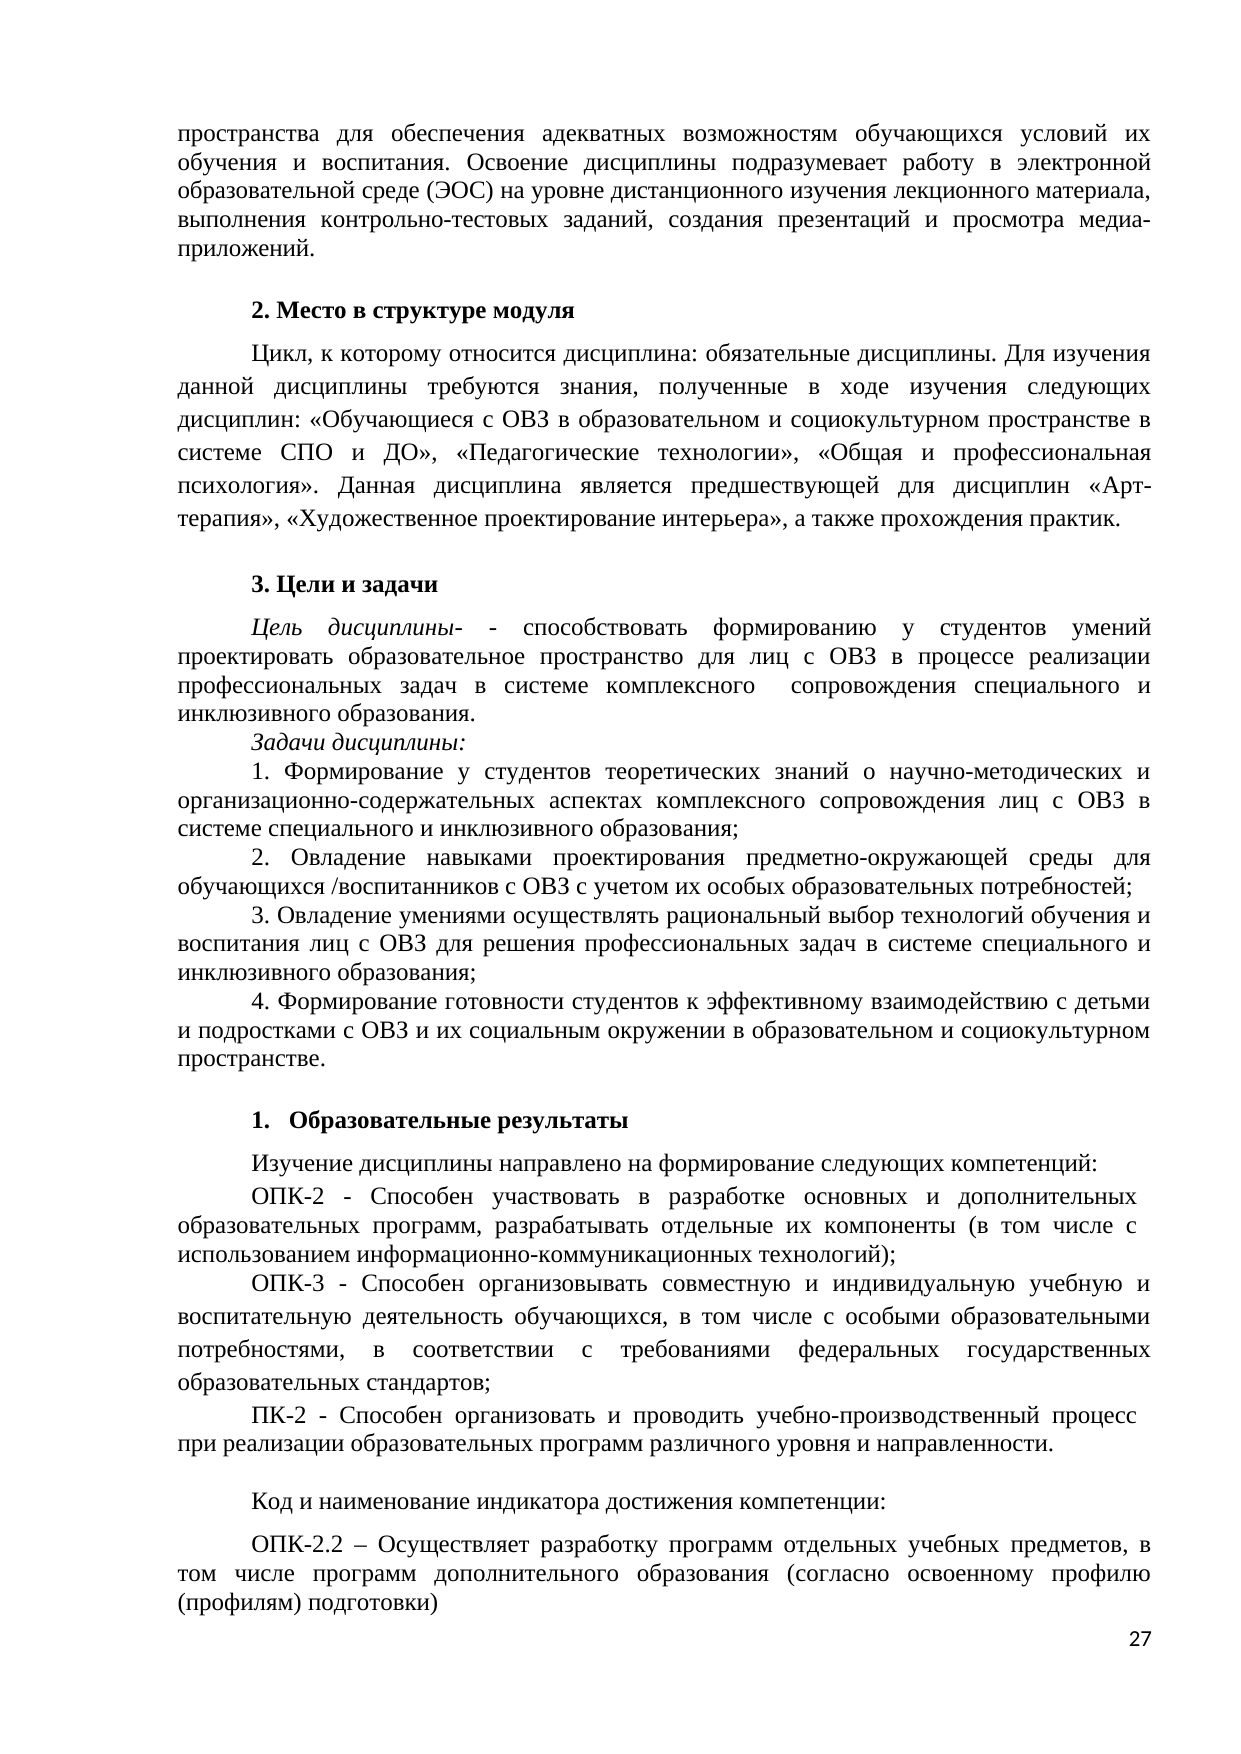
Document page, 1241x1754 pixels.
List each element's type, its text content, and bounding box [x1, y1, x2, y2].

list 1. Формирование у студентов теоретических знаний о научно-методических и организационно-содержательных аспектах комплексного сопровождения лиц с ОВЗ в системе специального и инклюзивного образования; [177, 756, 1152, 842]
text 2. Место в структуре модуля [177, 295, 1152, 324]
text ПК-2 - Способен организовать и проводить учебно-производственный процесс при реализации образовательных программ различного уровня и направленности. [177, 1400, 1138, 1457]
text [177, 118, 1152, 262]
text ОПК-2 - Способен участвовать в разработке основных и дополнительных образовательных программ, разрабатывать отдельные их компоненты (в том числе с использованием информационно-коммуникационных технологий); [177, 1181, 1138, 1268]
list 2. Овладение навыками проектирования предметно-окружающей среды для обучающихся /воспитанников с ОВЗ с учетом их особых образовательных потребностей; [177, 842, 1152, 900]
text Изучение дисциплины направлено на формирование следующих компетенций: [177, 1148, 1152, 1177]
text ОПК-3 - Способен организовывать совместную и индивидуальную учебную и воспитательную деятельность обучающихся, в том числе с особыми образовательными потребностями, в соответствии с требованиями федеральных государственных образовательных стандартов; [177, 1268, 1152, 1396]
text Цикл, к которому относится дисциплина: обязательные дисциплины. Для изучения данной дисциплины требуются знания, полученные в ходе изучения следующих дисциплин: «Обучающиеся с ОВЗ в образовательном и социокультурном пространстве в системе СПО и ДО», «Педагогические технологии», «Общая и профессиональная психология». Данная дисциплина является предшествующей для дисциплин «Арт-терапия», «Художественное проектирование интерьера», а также прохождения практик. [177, 338, 1152, 532]
text ОПК-2.2 – Осуществляет разработку программ отдельных учебных предметов, в том числе программ дополнительного образования (согласно освоенному профилю (профилям) подготовки) [177, 1529, 1152, 1615]
list Образовательные результаты [251, 1105, 1152, 1134]
list 3. Овладение умениями осуществлять рациональный выбор технологий обучения и воспитания лиц с ОВЗ для решения профессиональных задач в системе специального и инклюзивного образования; [177, 900, 1152, 986]
text Цель дисциплины- - способствовать формированию у студентов умений проектировать образовательное пространство для лиц с ОВЗ в процессе реализации профессиональных задач в системе комплексного сопровождения специального и инклюзивного образования. [177, 612, 1152, 727]
text 3. Цели и задачи [177, 569, 1152, 598]
text Задачи дисциплины: [177, 727, 1152, 756]
list 4. Формирование готовности студентов к эффективному взаимодействию с детьми и подростками с ОВЗ и их социальным окружении в образовательном и социокультурном пространстве. [177, 986, 1152, 1072]
text Код и наименование индикатора достижения компетенции: [251, 1486, 1152, 1515]
